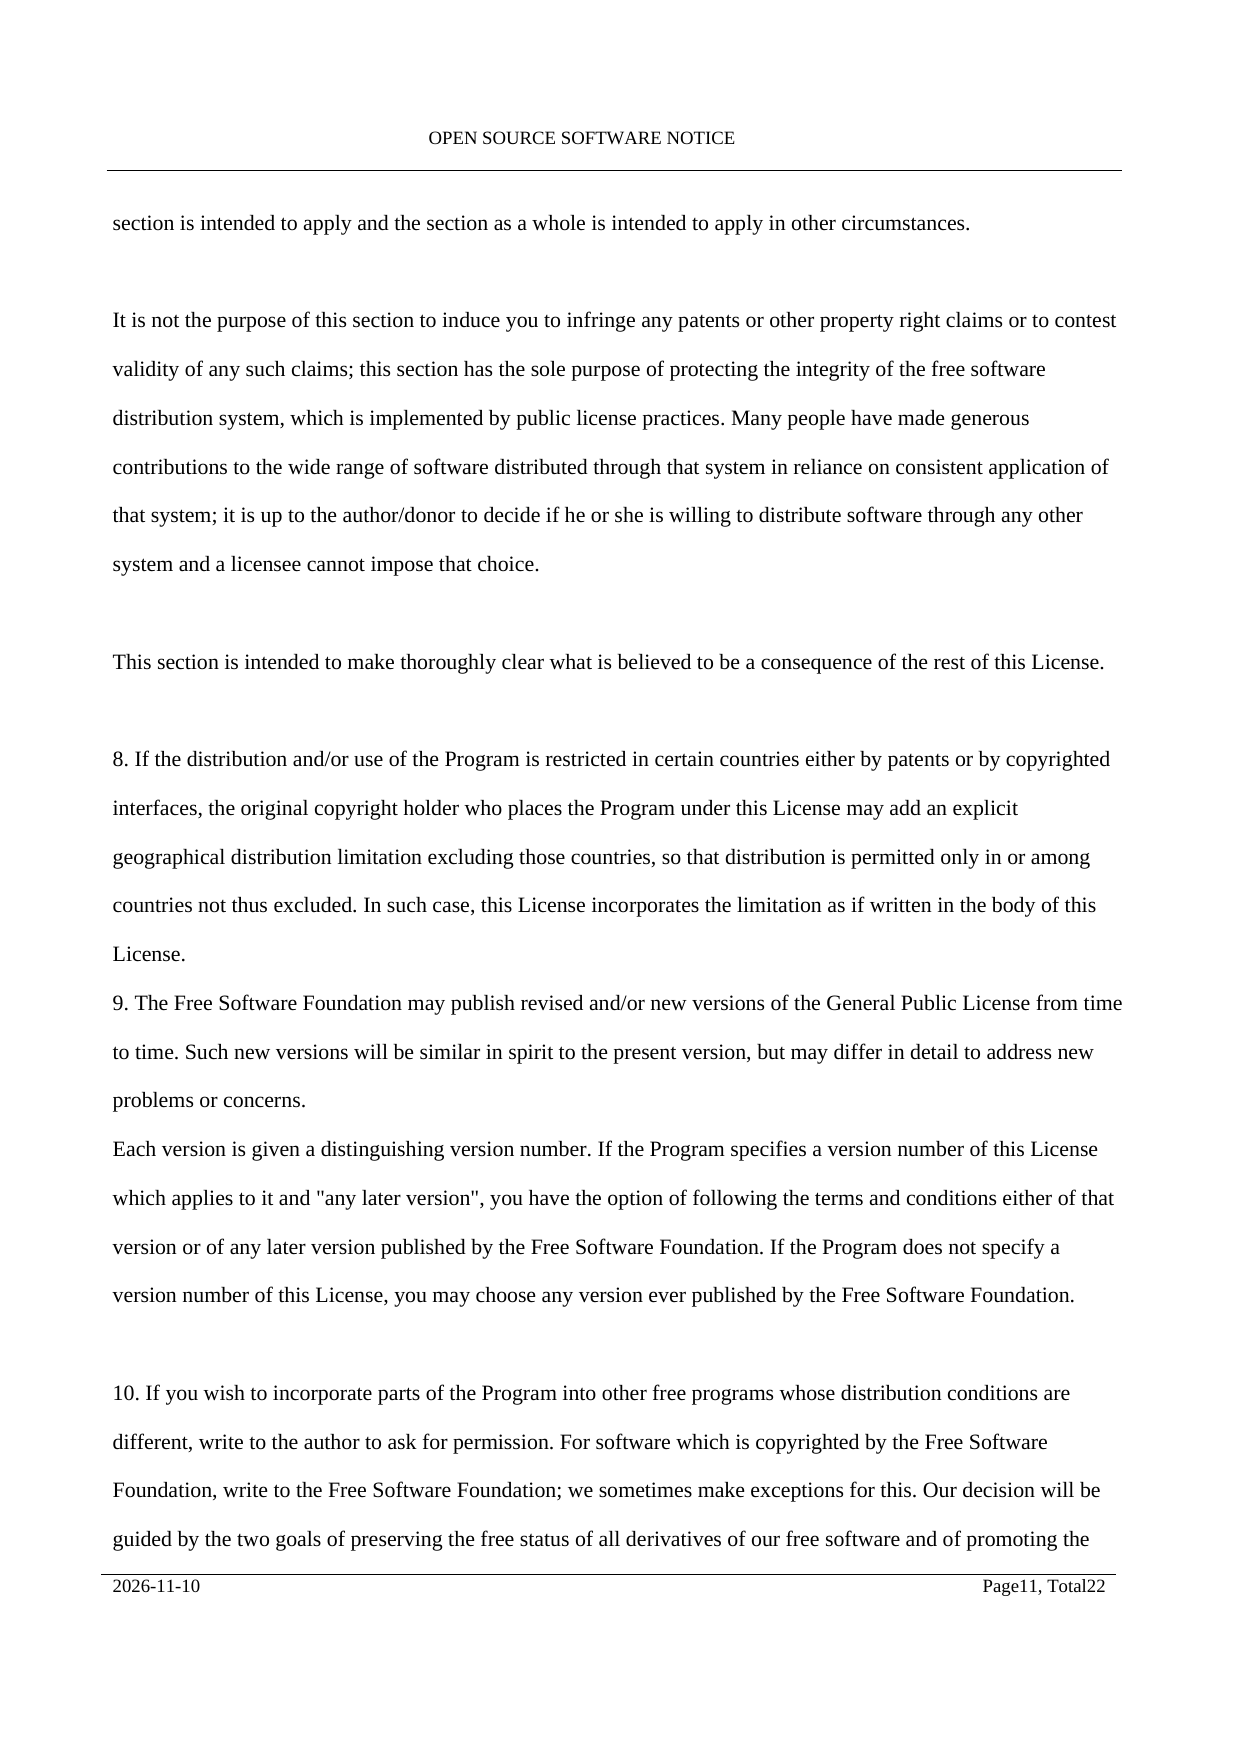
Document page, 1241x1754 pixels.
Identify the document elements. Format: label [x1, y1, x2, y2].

text [112, 206, 1128, 1555]
